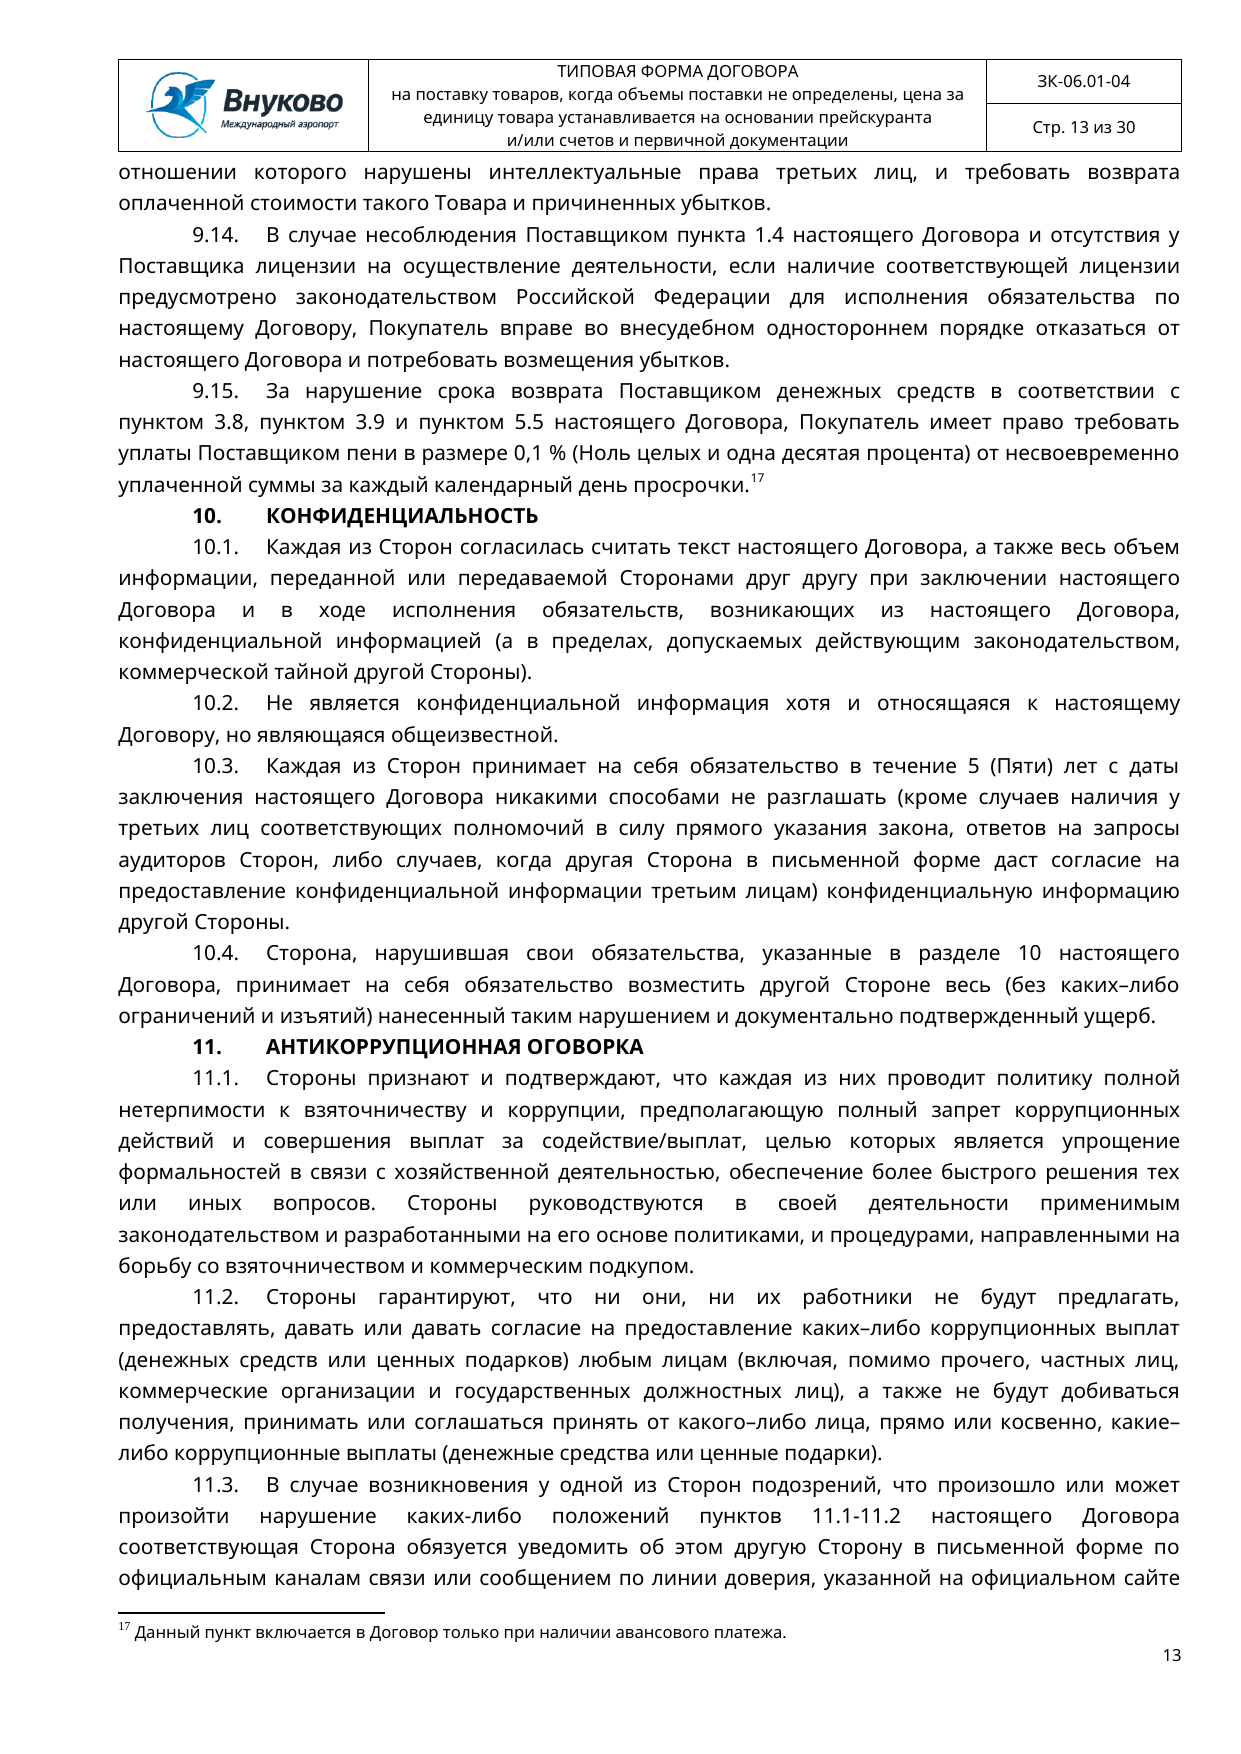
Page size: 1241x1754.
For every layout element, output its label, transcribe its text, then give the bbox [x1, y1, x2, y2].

list Стороны признают и подтверждают, что каждая из них проводит политику полной нетерпимости к взяточничеству и коррупции, предполагающую полный запрет коррупционных действий и совершения выплат за содействие/выплат, целью которых является упрощение формальностей в связи с хозяйственной деятельностью, обеспечение более быстрого решения тех или иных вопросов. Стороны руководствуются в своей деятельности применимым законодательством и разработанными на его основе политиками, и процедурами, направленными на борьбу со взяточничеством и коммерческим подкупом. [118, 1061, 1181, 1279]
list Не является конфиденциальной информация хотя и относящаяся к настоящему Договору, но являющаяся общеизвестной. [118, 686, 1181, 748]
list Каждая из Сторон согласилась считать текст настоящего Договора, а также весь объем информации, переданной или передаваемой Сторонами друг другу при заключении настоящего Договора и в ходе исполнения обязательств, возникающих из настоящего Договора, конфиденциальной информацией (а в пределах, допускаемых действующим законодательством, коммерческой тайной другой Стороны). [118, 529, 1181, 686]
list АНТИКОРРУПЦИОННАЯ ОГОВОРКА [118, 1029, 1181, 1061]
picture [131, 61, 357, 151]
list КОНФИДЕНЦИАЛЬНОСТЬ [118, 498, 1181, 529]
list В случае несоблюдения Поставщиком пункта 1.4 настоящего Договора и отсутствия у Поставщика лицензии на осуществление деятельности, если наличие соответствующей лицензии предусмотрено законодательством Российской Федерации для исполнения обязательства по настоящему Договору, Покупатель вправе во внесудебном одностороннем порядке отказаться от настоящего Договора и потребовать возмещения убытков. [118, 217, 1181, 373]
list За нарушение срока возврата Поставщиком денежных средств в соответствии с пунктом 3.8, пунктом 3.9 и пунктом 5.5 настоящего Договора, Покупатель имеет право требовать уплаты Поставщиком пени в размере 0,1 % (Ноль целых и одна десятая процента) от несвоевременно уплаченной суммы за каждый календарный день просрочки. [118, 373, 1181, 498]
list Каждая из Сторон принимает на себя обязательство в течение 5 (Пяти) лет с даты заключения настоящего Договора никакими способами не разглашать (кроме случаев наличия у третьих лиц соответствующих полномочий в силу прямого указания закона, ответов на запросы аудиторов Сторон, либо случаев, когда другая Сторона в письменной форме даст согласие на предоставление конфиденциальной информации третьим лицам) конфиденциальную информацию другой Стороны. [118, 748, 1181, 936]
list Сторона, нарушившая свои обязательства, указанные в разделе 10 настоящего Договора, принимает на себя обязательство возместить другой Стороне весь (без каких–либо ограничений и изъятий) нанесенный таким нарушением и документально подтвержденный ущерб. [118, 936, 1181, 1029]
list Стороны гарантируют, что ни они, ни их работники не будут предлагать, предоставлять, давать или давать согласие на предоставление каких–либо коррупционных выплат (денежных средств или ценных подарков) любым лицам (включая, помимо прочего, частных лиц, коммерческие организации и государственных должностных лиц), а также не будут добиваться получения, принимать или соглашаться принять от какого–либо лица, прямо или косвенно, какие–либо коррупционные выплаты (денежные средства или ценные подарки). [118, 1279, 1181, 1467]
